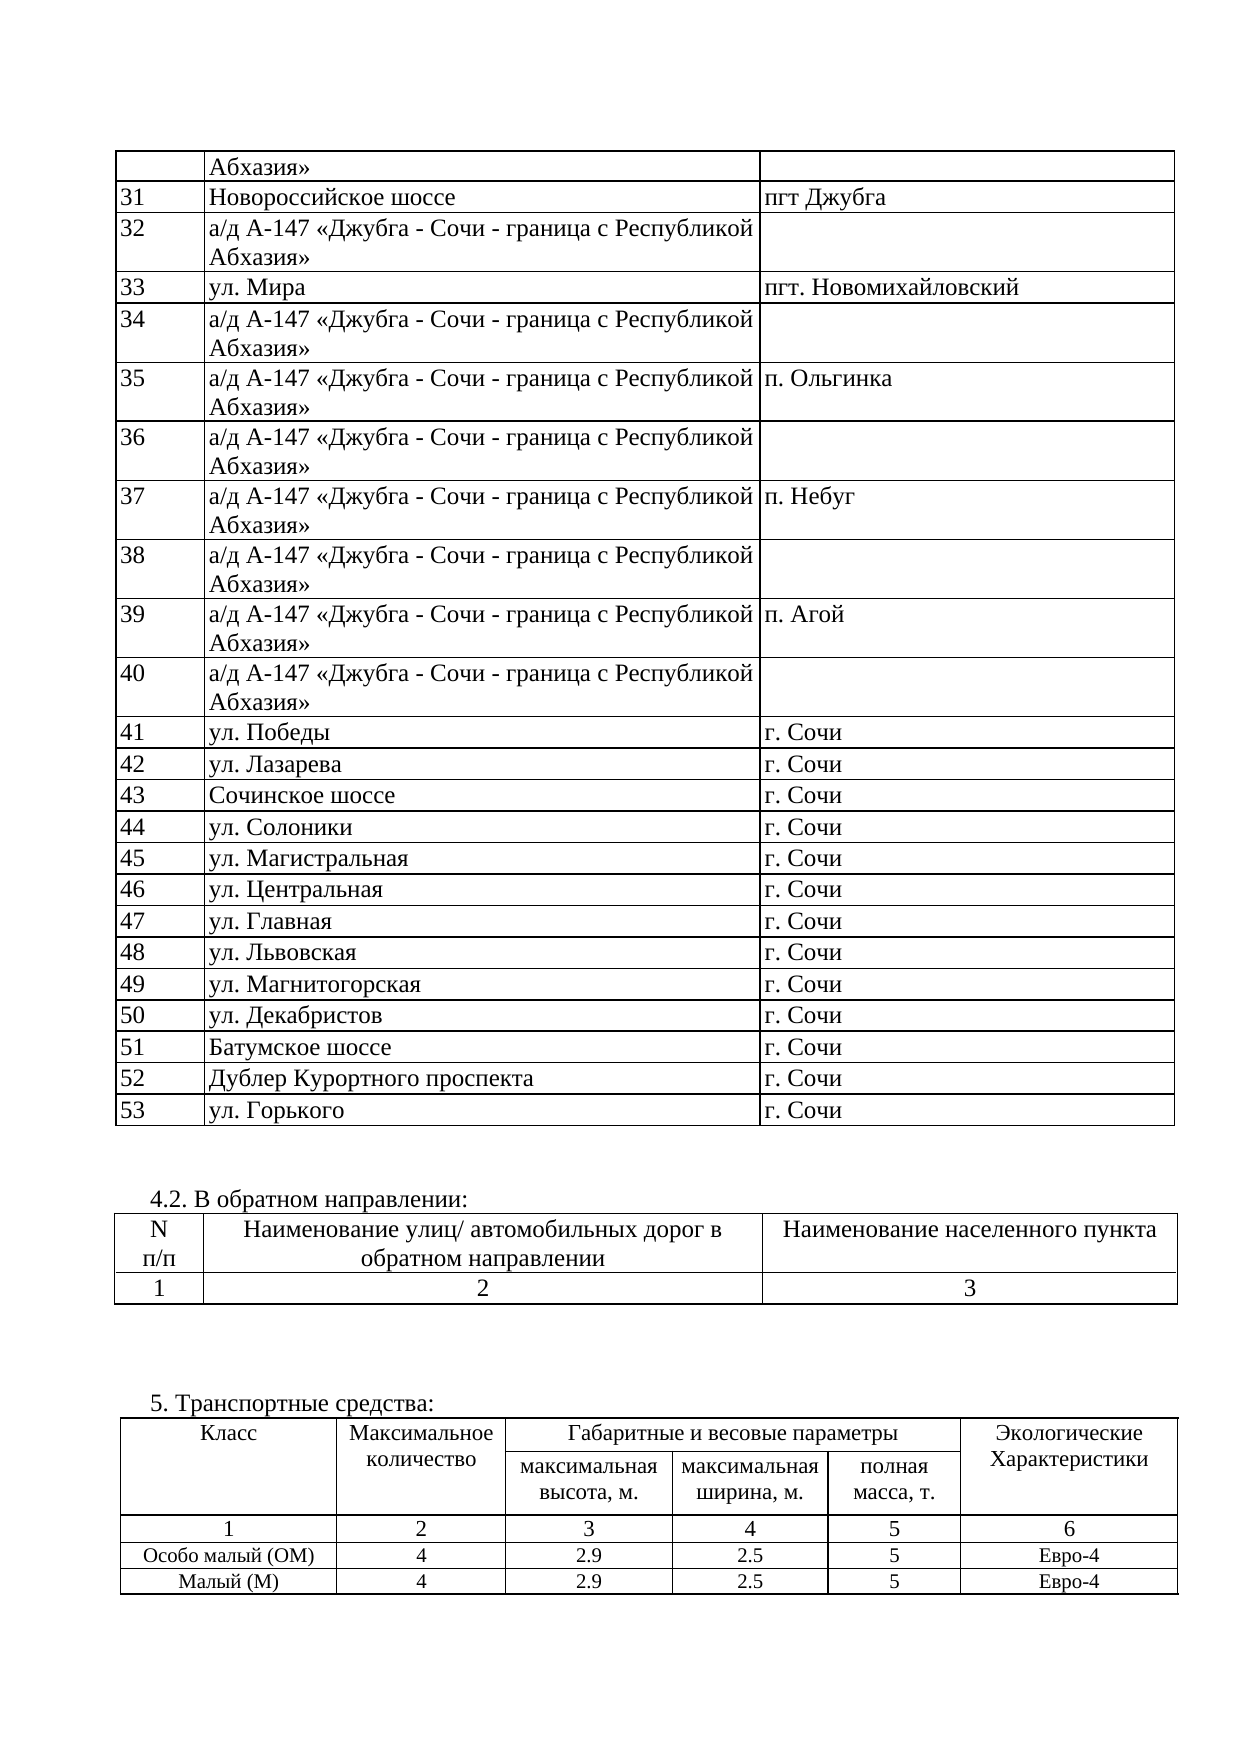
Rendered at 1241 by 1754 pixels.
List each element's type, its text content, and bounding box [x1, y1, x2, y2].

table_cell 3 [506, 1516, 672, 1542]
table_cell пгт Джубга [761, 182, 1174, 212]
text 5. Транспортные средства: [150, 1388, 1090, 1417]
table_cell 1 [121, 1516, 336, 1542]
table_cell 32 [117, 213, 204, 271]
table_cell г. Сочи [761, 1095, 1174, 1125]
table_cell а/д А-147 «Джубга - Сочи - граница с Республикой Абхазия» [205, 304, 759, 361]
table_cell Новороссийское шоссе [205, 182, 759, 212]
table_cell ул. Лазарева [205, 749, 759, 779]
table_cell п. Агой [761, 599, 1174, 657]
table_cell 2.5 [673, 1543, 827, 1567]
table_cell п. Ольгинка [761, 363, 1174, 420]
table_cell 6 [961, 1516, 1177, 1542]
table_cell 40 [117, 658, 204, 716]
table_cell 46 [117, 875, 204, 904]
table_cell 4 [337, 1543, 505, 1567]
table_cell 4 [337, 1569, 505, 1593]
table_cell п. Небуг [761, 481, 1174, 538]
table_cell 42 [117, 749, 204, 779]
table_cell [761, 152, 1174, 180]
table_cell г. Сочи [761, 938, 1174, 967]
table_cell 2 [337, 1516, 505, 1542]
table_cell Евро-4 [961, 1569, 1177, 1593]
table_cell а/д А-147 «Джубга - Сочи - граница с Республикой Абхазия» [205, 599, 759, 657]
table_cell 34 [117, 304, 204, 361]
table_cell 49 [117, 969, 204, 999]
table_cell 38 [117, 540, 204, 598]
table_cell 37 [117, 481, 204, 538]
table_cell 1 [115, 1273, 203, 1303]
table_cell пгт. Новомихайловский [761, 272, 1174, 302]
table_cell 3 [763, 1272, 1177, 1303]
table_cell ул. Центральная [205, 875, 759, 904]
table_cell 2 [204, 1273, 762, 1303]
table_cell 43 [117, 780, 204, 810]
table_cell Батумское шоссе [205, 1032, 759, 1062]
table_cell [761, 304, 1174, 361]
table_cell а/д А-147 «Джубга - Сочи - граница с Республикой Абхазия» [205, 363, 759, 420]
table_header Максимальное количество [337, 1419, 505, 1514]
table_cell 45 [117, 843, 204, 873]
table_cell 31 [117, 182, 204, 212]
table_cell 2.9 [506, 1569, 672, 1593]
table_cell 52 [117, 1063, 204, 1093]
table_cell 53 [117, 1095, 204, 1125]
table_header Габаритные и весовые параметры [506, 1419, 960, 1451]
table_cell 50 [117, 1001, 204, 1030]
table_cell [761, 540, 1174, 598]
table_cell г. Сочи [761, 717, 1174, 747]
table_cell 36 [117, 422, 204, 479]
table_cell Евро-4 [961, 1543, 1177, 1567]
table_cell а/д А-147 «Джубга - Сочи - граница с Республикой Абхазия» [205, 658, 759, 716]
table_header N п/п [115, 1214, 203, 1272]
table_cell г. Сочи [761, 1001, 1174, 1030]
table_cell ул. Мира [205, 272, 759, 302]
table_cell г. Сочи [761, 875, 1174, 904]
table_cell ул. Победы [205, 717, 759, 747]
table_header Наименование улиц/ автомобильных дорог в обратном направлении [204, 1214, 762, 1272]
table_cell 5 [829, 1569, 960, 1593]
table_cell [205, 152, 759, 180]
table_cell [205, 213, 759, 271]
table_cell г. Сочи [761, 780, 1174, 810]
table_cell г. Сочи [761, 1063, 1174, 1093]
table_cell г. Сочи [761, 969, 1174, 999]
table_cell 47 [117, 906, 204, 936]
table_cell 48 [117, 938, 204, 967]
table_cell 5 [829, 1543, 960, 1567]
table_cell Сочинское шоссе [205, 780, 759, 810]
text 4.2. В обратном направлении: [150, 1184, 1090, 1212]
table_cell ул. Львовская [205, 938, 759, 967]
table_cell а/д А-147 «Джубга - Сочи - граница с Республикой Абхазия» [205, 540, 759, 598]
table_header Наименование населенного пункта [763, 1214, 1177, 1272]
table_cell ул. Магнитогорская [205, 969, 759, 999]
table_cell 39 [117, 599, 204, 657]
table_cell 41 [117, 717, 204, 747]
table_cell ул. Горького [205, 1095, 759, 1125]
table_header Экологические Характеристики [961, 1419, 1177, 1514]
table_cell 44 [117, 812, 204, 842]
table_cell 5 [829, 1516, 960, 1542]
table_cell полная масса, т. [829, 1452, 960, 1514]
table_cell ул. Главная [205, 906, 759, 936]
table_cell г. Сочи [761, 906, 1174, 936]
table_cell 2.5 [673, 1569, 827, 1593]
table_cell г. Сочи [761, 812, 1174, 842]
table_cell 51 [117, 1032, 204, 1062]
table_cell [761, 658, 1174, 716]
table_cell 30 [117, 152, 204, 180]
table_cell Малый (М) [121, 1569, 336, 1593]
table_cell Дублер Курортного проспекта [205, 1063, 759, 1093]
table_cell а/д А-147 «Джубга - Сочи - граница с Республикой Абхазия» [205, 481, 759, 538]
table_cell г. Сочи [761, 1032, 1174, 1062]
table_cell 33 [117, 272, 204, 302]
table_cell ул. Солоники [205, 812, 759, 842]
table_cell г. Сочи [761, 843, 1174, 873]
table_cell ул. Магистральная [205, 843, 759, 873]
table_cell [761, 422, 1174, 479]
table_cell ул. Декабристов [205, 1001, 759, 1030]
table_cell 35 [117, 363, 204, 420]
table_cell г. Сочи [761, 749, 1174, 779]
table_cell а/д А-147 «Джубга - Сочи - граница с Республикой Абхазия» [205, 422, 759, 479]
table_cell [761, 213, 1174, 271]
table_cell Особо малый (ОМ) [121, 1543, 336, 1567]
table_cell максимальная высота, м. [506, 1452, 672, 1514]
table_header Класс [121, 1419, 336, 1514]
table_cell 4 [673, 1516, 827, 1542]
table_cell 2.9 [506, 1543, 672, 1567]
table_cell максимальная ширина, м. [673, 1452, 827, 1514]
